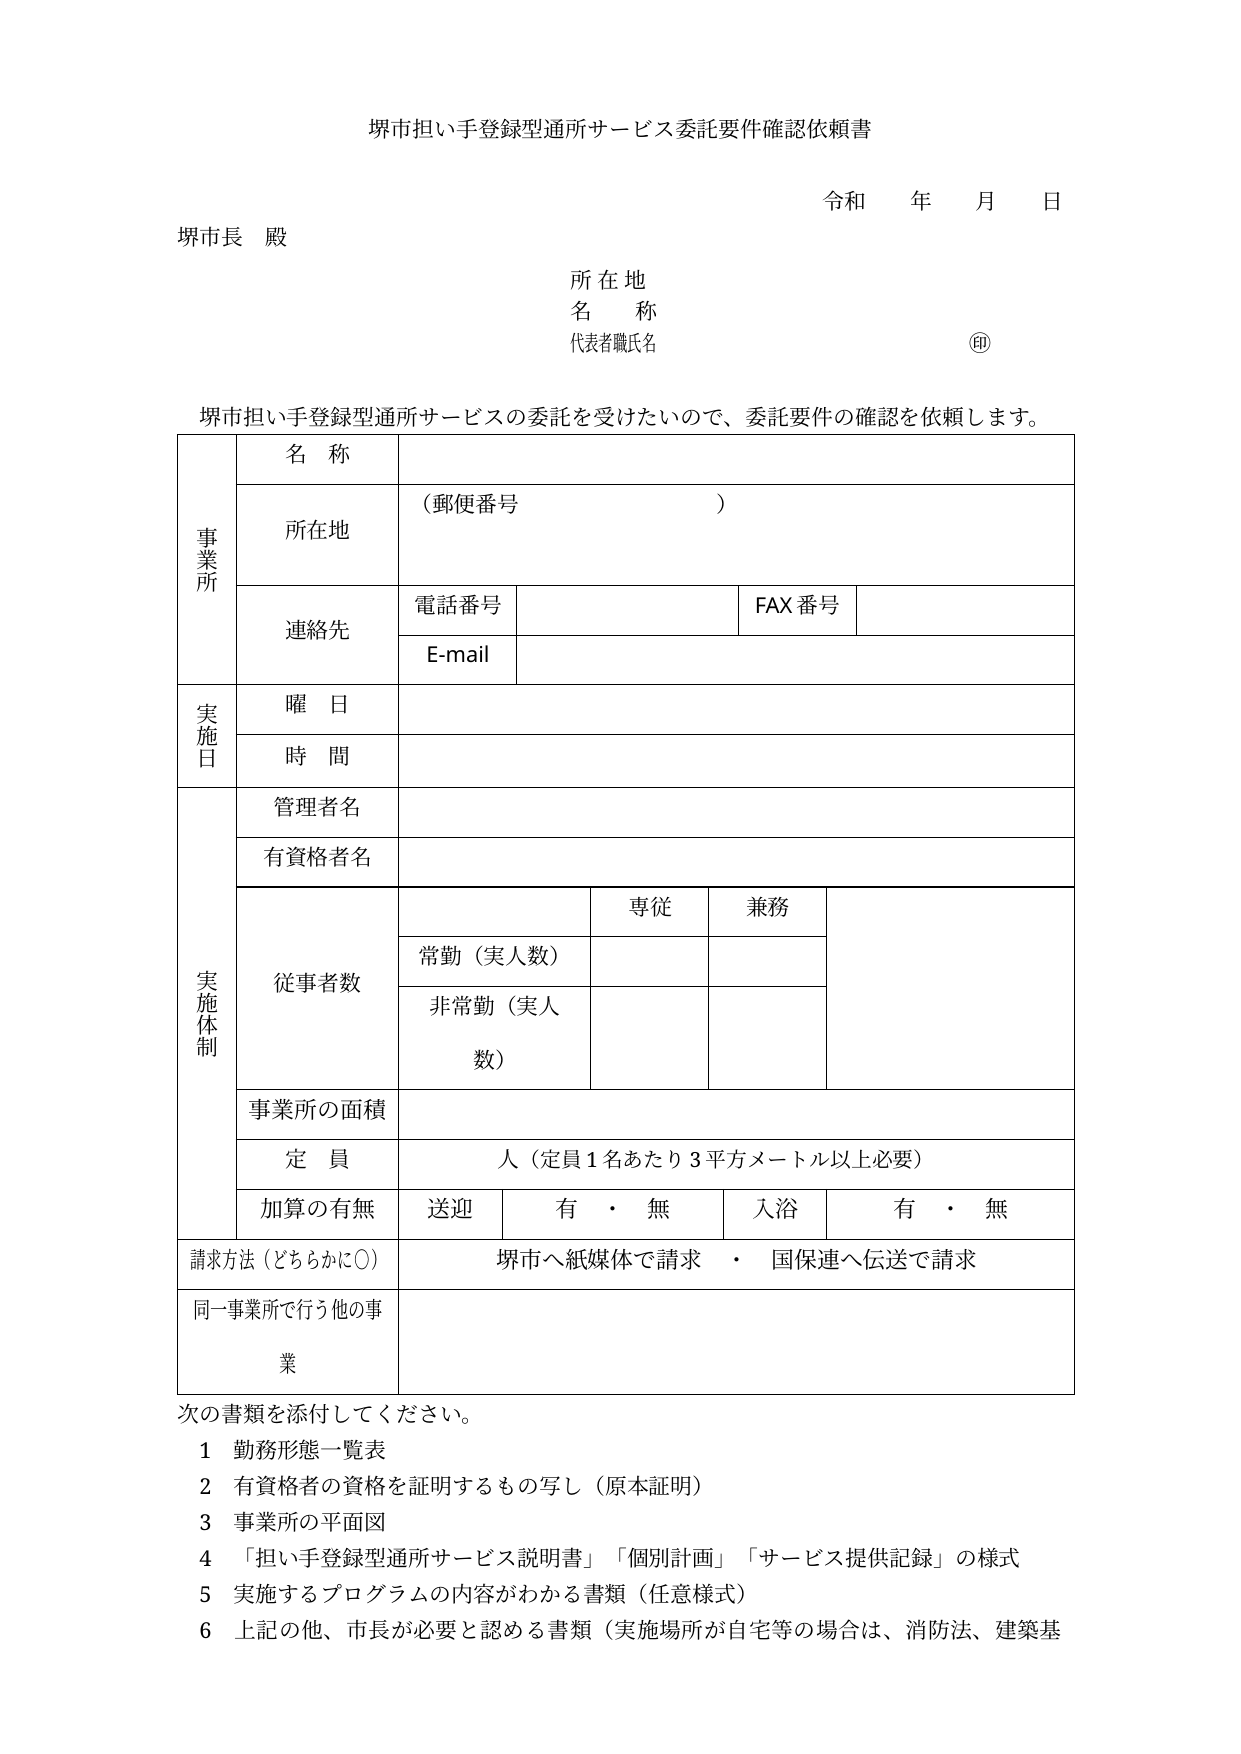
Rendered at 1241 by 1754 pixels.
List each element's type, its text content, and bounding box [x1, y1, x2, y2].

table_cell 入浴 [724, 1190, 826, 1239]
table_cell 管理者名 [237, 788, 398, 837]
table_cell 所在地 [237, 485, 398, 585]
table_cell [517, 586, 738, 635]
table_cell 電話番号 [399, 586, 516, 635]
table_cell [709, 987, 826, 1089]
text 令和 年 月 日 [177, 182, 1063, 218]
table_cell [399, 735, 1074, 787]
table_cell 有 ・ 無 [503, 1190, 723, 1239]
table_cell 連絡先 [237, 586, 398, 684]
table_header 名 称 [237, 435, 398, 484]
table_header [399, 435, 1074, 484]
table_cell 同一事業所で行う他の事業 [178, 1290, 398, 1394]
table_cell [399, 788, 1074, 837]
table_cell [399, 888, 590, 936]
table_cell E-mail [399, 636, 516, 684]
table_cell 時 間 [237, 735, 398, 787]
text 5 実施するプログラムの内容がわかる書類（任意様式） [177, 1575, 1063, 1611]
table_cell [827, 888, 1074, 1089]
table_cell [857, 586, 1074, 635]
table_cell [399, 685, 1074, 734]
table_cell [591, 937, 708, 986]
text 2 有資格者の資格を証明するもの写し（原本証明） [177, 1467, 1063, 1503]
table_cell [399, 838, 1074, 886]
text 堺市担い手登録型通所サービス委託要件確認依頼書 [177, 110, 1063, 146]
table_cell 非常勤（実人数） [399, 987, 590, 1089]
text 堺市長 殿 [177, 218, 1063, 254]
table_cell 堺市へ紙媒体で請求 ・ 国保連へ伝送で請求 [399, 1240, 1074, 1289]
table_cell [709, 937, 826, 986]
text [199, 1611, 1063, 1647]
table_cell 常勤（実人数） [399, 937, 590, 986]
table_cell 曜 日 [237, 685, 398, 734]
text 次の書類を添付してください。 [177, 1395, 1063, 1431]
table_cell 請求方法（どちらかに○） [178, 1240, 398, 1289]
table_cell 従事者数 [237, 888, 398, 1089]
table_cell 定 員 [237, 1140, 398, 1189]
table_cell 兼務 [709, 888, 826, 936]
table_cell 有資格者名 [237, 838, 398, 886]
table_cell （郵便番号 ） [399, 485, 1074, 585]
table_cell [591, 987, 708, 1089]
text 1 勤務形態一覧表 [177, 1431, 1063, 1467]
table_cell [517, 636, 1074, 684]
table_cell 実施日 [178, 685, 236, 787]
table_cell 加算の有無 [237, 1190, 398, 1239]
table_cell 送迎 [399, 1190, 502, 1239]
text 4 「担い手登録型通所サービス説明書」「個別計画」「サービス提供記録」の様式 [177, 1539, 1063, 1575]
table_cell 有 ・ 無 [827, 1190, 1074, 1239]
table_cell FAX番号 [739, 586, 856, 635]
table_cell 事業所の面積 [237, 1090, 398, 1139]
table_header 事業所 [178, 435, 236, 684]
text 3 事業所の平面図 [177, 1503, 1063, 1539]
table_cell 専従 [591, 888, 708, 936]
text 堺市担い手登録型通所サービスの委託を受けたいので、委託要件の確認を依頼します。 [177, 398, 1063, 434]
table_cell [399, 1290, 1074, 1394]
table_cell 実施体制 [178, 788, 236, 1239]
table_cell 人（定員1名あたり3平方メートル以上必要） [399, 1140, 1074, 1189]
table_cell [399, 1090, 1074, 1139]
